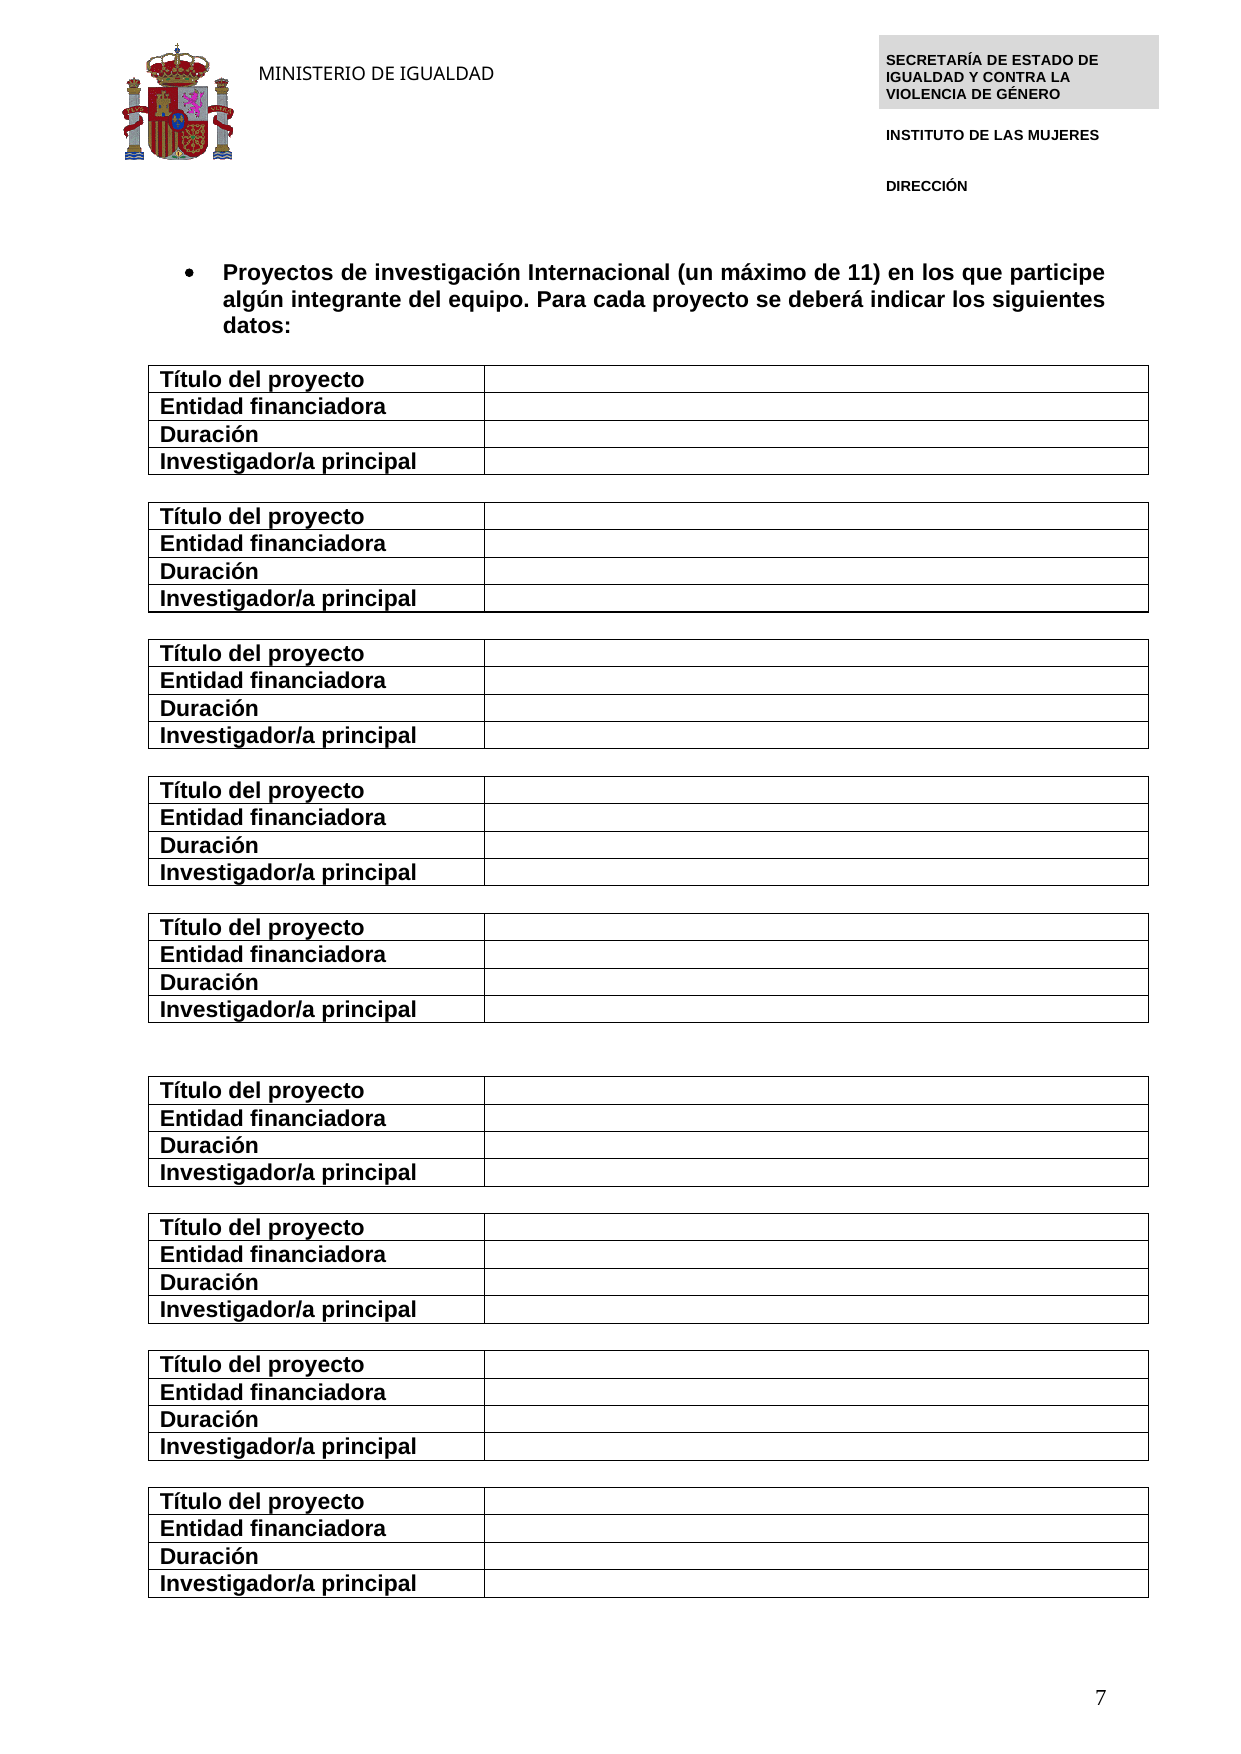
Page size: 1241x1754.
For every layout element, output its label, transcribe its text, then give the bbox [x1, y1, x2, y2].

table_header Título del proyecto [149, 1214, 484, 1240]
table_cell Entidad financiadora [149, 393, 484, 419]
table_header Título del proyecto [149, 640, 484, 666]
table_header [485, 366, 1148, 392]
table_cell [485, 969, 1148, 995]
table_cell Duración [149, 1269, 484, 1295]
table_cell [485, 1132, 1148, 1158]
table_header [485, 503, 1148, 529]
table_cell [485, 695, 1148, 721]
table_cell [485, 421, 1148, 447]
table_cell Duración [149, 1543, 484, 1569]
table_header Título del proyecto [149, 366, 484, 392]
table_cell [485, 1296, 1148, 1323]
table_cell [485, 448, 1148, 474]
table_cell [485, 996, 1148, 1022]
table_cell Entidad financiadora [149, 530, 484, 557]
table_cell Duración [149, 832, 484, 858]
table_cell [485, 585, 1148, 611]
table_cell Entidad financiadora [149, 941, 484, 967]
table_cell Duración [149, 558, 484, 584]
list Proyectos de investigación Internacional (un máximo de 11) en los que participe algún integrante del equipo. Para cada proyecto se deberá indicar los siguientes datos: [185, 259, 1106, 338]
table_header Título del proyecto [149, 1488, 484, 1514]
table_cell [485, 1159, 1148, 1186]
table_cell [485, 832, 1148, 858]
table_cell [485, 1515, 1148, 1542]
table_header [485, 777, 1148, 803]
table_cell [485, 667, 1148, 693]
table_cell Entidad financiadora [149, 667, 484, 693]
table_cell Investigador/a principal [149, 1159, 484, 1186]
table_cell Duración [149, 1406, 484, 1432]
table_cell [485, 1543, 1148, 1569]
table_header Título del proyecto [149, 503, 484, 529]
table_header [485, 914, 1148, 940]
table_cell Investigador/a principal [149, 448, 484, 474]
table_cell [485, 1269, 1148, 1295]
table_header [485, 1488, 1148, 1514]
table_cell [485, 1406, 1148, 1432]
table_header [485, 1351, 1148, 1377]
table_cell Duración [149, 695, 484, 721]
table_cell Entidad financiadora [149, 1105, 484, 1131]
table_cell Investigador/a principal [149, 1296, 484, 1323]
table_cell Entidad financiadora [149, 1515, 484, 1542]
table_cell Investigador/a principal [149, 1570, 484, 1597]
table_cell Investigador/a principal [149, 859, 484, 885]
table_cell Entidad financiadora [149, 804, 484, 831]
picture [115, 42, 241, 160]
table_cell [485, 1570, 1148, 1597]
table_cell [485, 1433, 1148, 1459]
table_header [485, 1077, 1148, 1103]
table_cell [485, 722, 1148, 748]
table_header Título del proyecto [149, 1077, 484, 1103]
table_header Título del proyecto [149, 1351, 484, 1377]
table_cell [485, 1379, 1148, 1405]
table_cell Duración [149, 421, 484, 447]
table_cell [485, 530, 1148, 557]
table_cell Investigador/a principal [149, 722, 484, 748]
table_cell Investigador/a principal [149, 1433, 484, 1459]
table_cell [485, 1105, 1148, 1131]
table_cell [485, 1241, 1148, 1268]
table_cell [485, 393, 1148, 419]
table_cell [485, 804, 1148, 831]
table_cell Investigador/a principal [149, 996, 484, 1022]
table_cell Entidad financiadora [149, 1379, 484, 1405]
table_cell Duración [149, 969, 484, 995]
table_cell Entidad financiadora [149, 1241, 484, 1268]
table_header Título del proyecto [149, 777, 484, 803]
table_cell [485, 941, 1148, 967]
table_header [485, 1214, 1148, 1240]
table_cell [485, 859, 1148, 885]
table_cell [485, 558, 1148, 584]
table_header Título del proyecto [149, 914, 484, 940]
table_header [485, 640, 1148, 666]
table_cell Investigador/a principal [149, 585, 484, 611]
table_cell Duración [149, 1132, 484, 1158]
